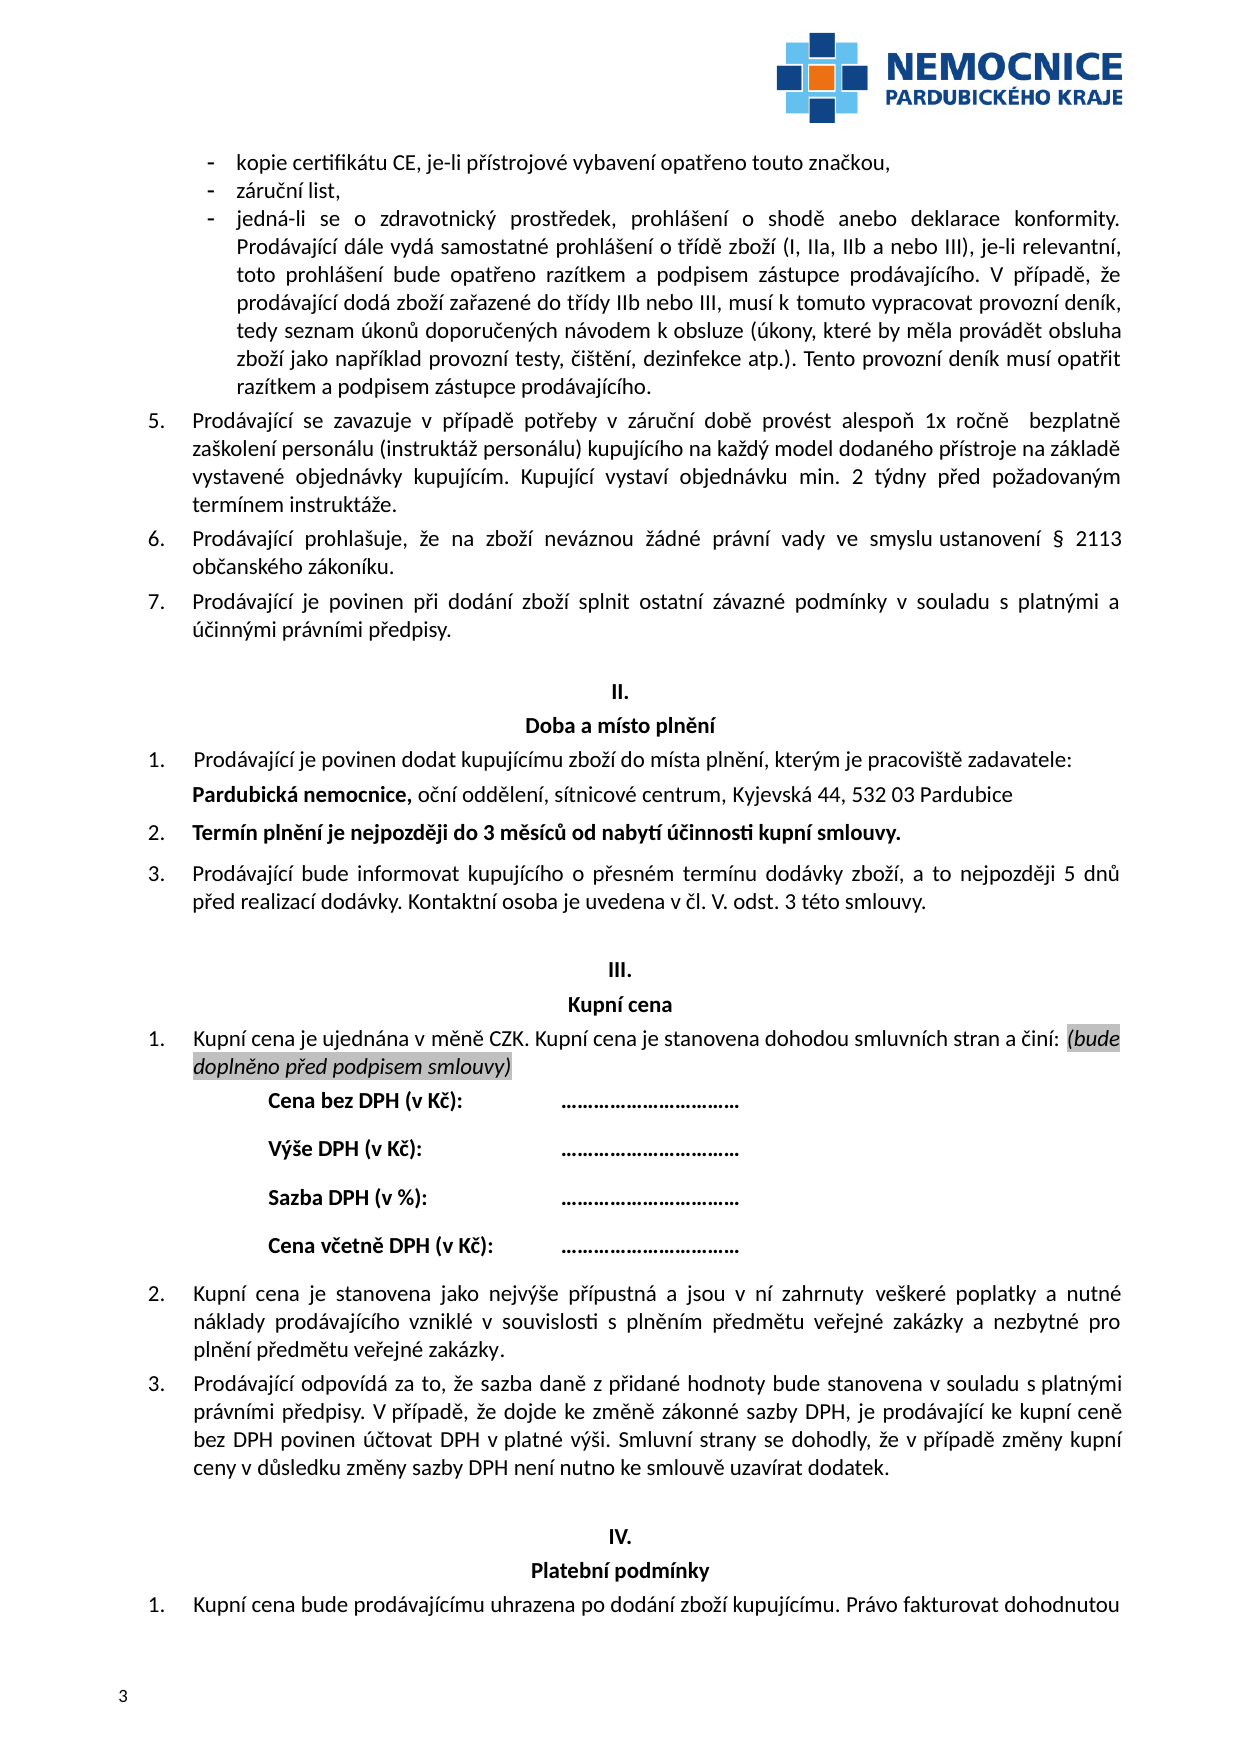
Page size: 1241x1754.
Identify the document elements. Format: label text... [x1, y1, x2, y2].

list Prodávající odpovídá za to, že sazba daně z přidané hodnoty bude stanovena v souladu s platnými právními předpisy. V případě, že dojde ke změně zákonné sazby DPH, je prodávající ke kupní ceně bez DPH povinen účtovat DPH v platné výši. Smluvní strany se dohodly, že v případě změny kupní ceny v důsledku změny sazby DPH není nutno ke smlouvě uzavírat dodatek. [148, 1369, 1122, 1482]
list Prodávající je povinen dodat kupujícímu zboží do místa plnění, kterým je pracoviště zadavatele: [148, 746, 1122, 774]
list jedná-li se o zdravotnický prostředek, prohlášení o shodě anebo deklarace konformity. Prodávající dále vydá samostatné prohlášení o třídě zboží (I, IIa, IIb a nebo III), je-li relevantní, toto prohlášení bude opatřeno razítkem a podpisem zástupce prodávajícího. V případě, že prodávající dodá zboží zařazené do třídy IIb nebo III, musí k tomuto vypracovat provozní deník, tedy seznam úkonů doporučených návodem k obsluze (úkony, které by měla provádět obsluha zboží jako například provozní testy, čištění, dezinfekce atp.). Tento provozní deník musí opatřit razítkem a podpisem zástupce prodávajícího. [207, 204, 1122, 400]
list Termín plnění je nejpozději do 3 měsíců od nabytí účinnosti kupní smlouvy. [148, 818, 1122, 846]
picture [775, 31, 1123, 124]
list kopie certifikátu CE, je-li přístrojové vybavení opatřeno touto značkou, [207, 148, 1122, 176]
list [148, 1591, 1122, 1619]
list Prodávající je povinen při dodání zboží splnit ostatní závazné podmínky v souladu s platnými a účinnými právními předpisy. [148, 587, 1122, 643]
list Kupní cena je stanovena jako nejvýše přípustná a jsou v ní zahrnuty veškeré poplatky a nutné náklady prodávajícího vzniklé v souvislosti s plněním předmětu veřejné zakázky a nezbytné pro plnění předmětu veřejné zakázky. [148, 1279, 1122, 1363]
text Sazba DPH (v %): …………………………… [268, 1183, 1122, 1211]
text Doba a místo plnění [118, 711, 1122, 739]
text Výše DPH (v Kč): …………………………… [268, 1134, 1122, 1162]
text Platební podmínky [118, 1556, 1122, 1584]
list Prodávající prohlašuje, že na zboží neváznou žádné právní vady ve smyslu ustanovení § 2113 občanského zákoníku. [148, 524, 1122, 581]
list záruční list, [207, 176, 1122, 204]
text IV. [118, 1522, 1122, 1550]
text II. [118, 677, 1122, 705]
text Pardubická nemocnice, oční oddělení, sítnicové centrum, Kyjevská 44, 532 03 Pardubice [192, 780, 1122, 808]
text Cena bez DPH (v Kč): …………………………… [268, 1086, 1122, 1114]
list Prodávající bude informovat kupujícího o přesném termínu dodávky zboží, a to nejpozději 5 dnů před realizací dodávky. Kontaktní osoba je uvedena v čl. V. odst. 3 této smlouvy. [148, 859, 1122, 915]
list Prodávající se zavazuje v případě potřeby v záruční době provést alespoň 1x ročně bezplatně zaškolení personálu (instruktáž personálu) kupujícího na každý model dodaného přístroje na základě vystavené objednávky kupujícím. Kupující vystaví objednávku min. 2 týdny před požadovaným termínem instruktáže. [148, 406, 1122, 518]
text Cena včetně DPH (v Kč): …………………………… [268, 1231, 1122, 1259]
text Kupní cena [118, 990, 1122, 1018]
text III. [118, 955, 1122, 983]
list Kupní cena je ujednána v měně CZK. Kupní cena je stanovena dohodou smluvních stran a činí: (bude doplněno před podpisem smlouvy) [148, 1024, 1122, 1080]
